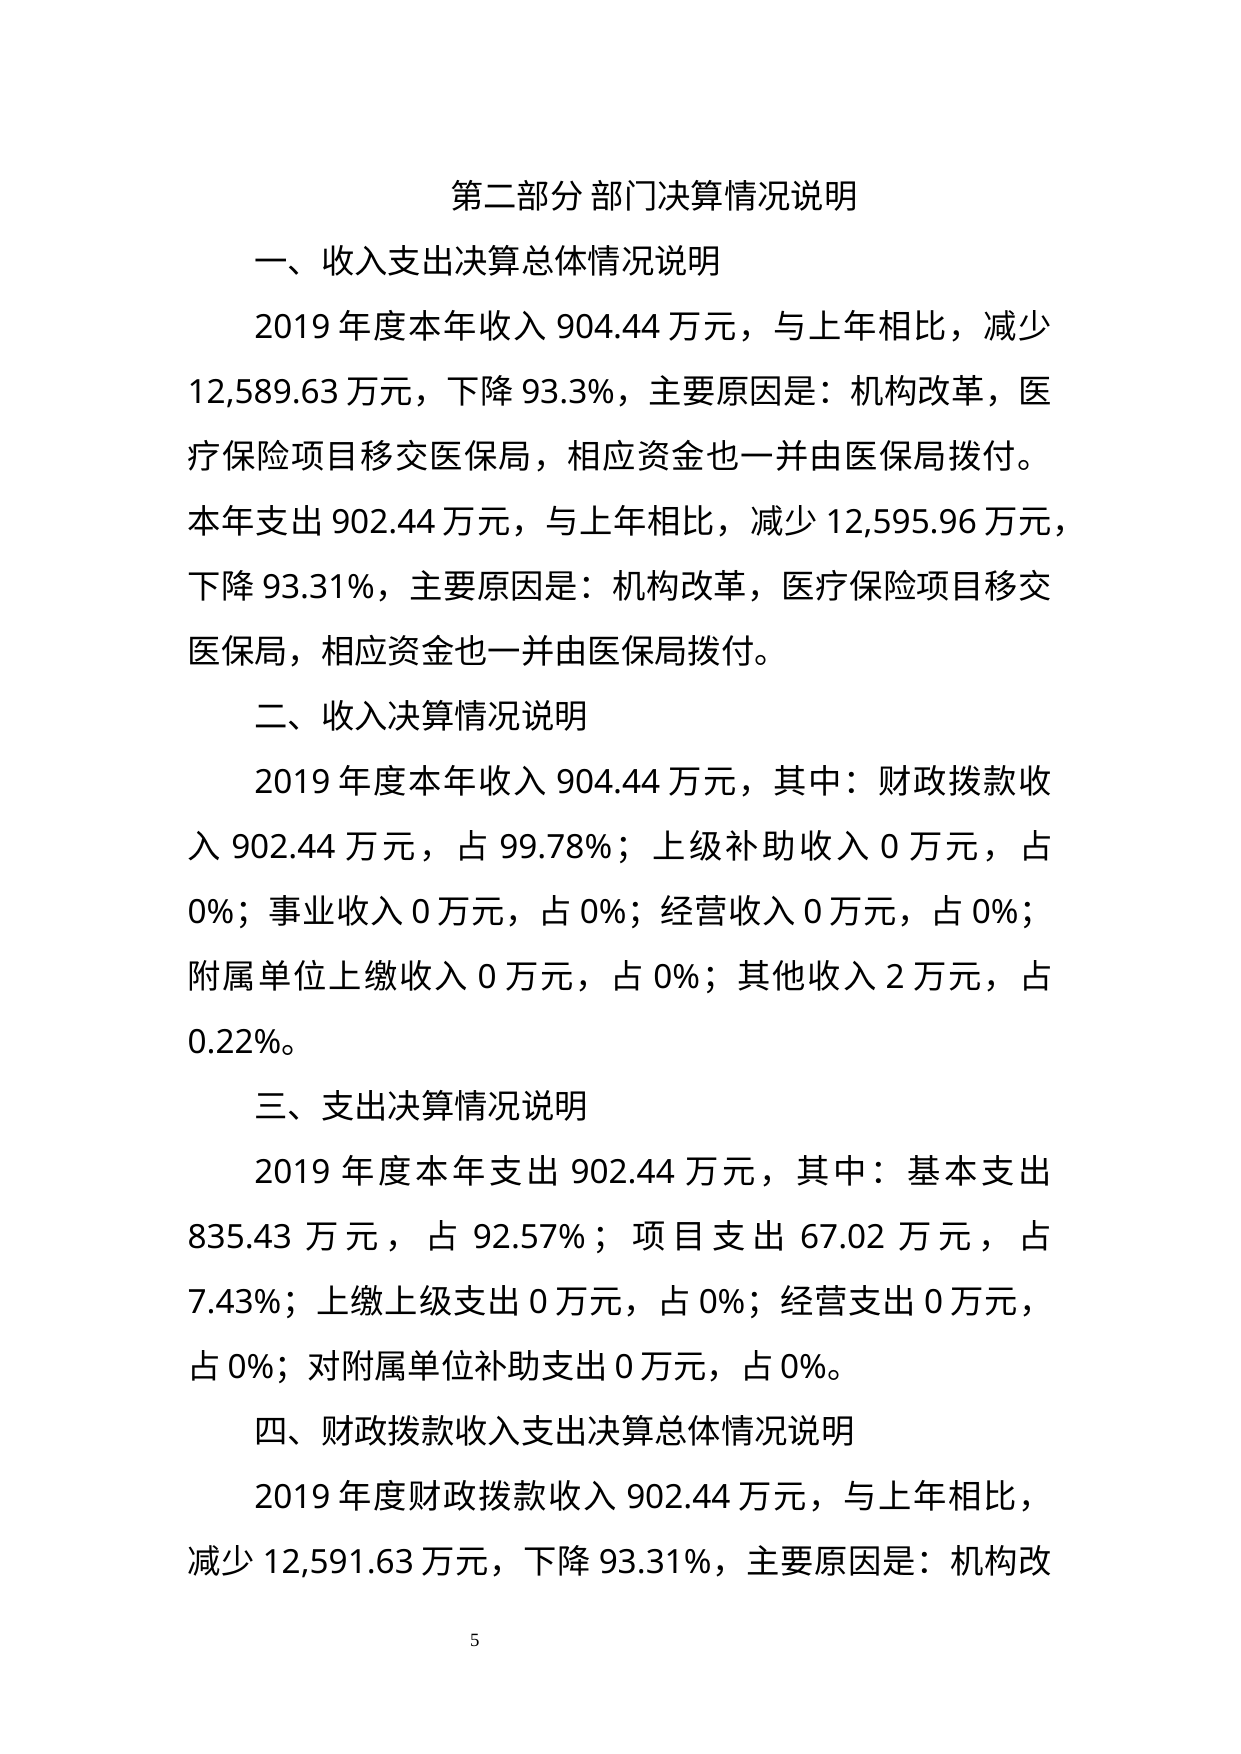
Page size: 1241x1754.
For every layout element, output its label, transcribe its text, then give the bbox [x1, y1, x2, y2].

text 一、收入支出决算总体情况说明 [187, 227, 1053, 292]
text 三、支出决算情况说明 [187, 1072, 1053, 1137]
text 2019年度本年收入904.44万元，与上年相比，减少12,589.63万元，下降93.3%，主要原因是：机构改革，医疗保险项目移交医保局，相应资金也一并由医保局拨付。本年支出902.44万元，与上年相比，减少12,595.96万元，下降93.31%，主要原因是：机构改革，医疗保险项目移交医保局，相应资金也一并由医保局拨付。 [187, 292, 1053, 682]
text 四、财政拨款收入支出决算总体情况说明 [187, 1397, 1053, 1462]
text 第二部分 部门决算情况说明 [187, 162, 1053, 227]
text 二、收入决算情况说明 [187, 682, 1053, 747]
text 2019年度本年收入904.44万元，其中：财政拨款收入902.44万元，占99.78%；上级补助收入0万元，占0%；事业收入0万元，占0%；经营收入0万元，占0%；附属单位上缴收入0万元，占0%；其他收入2万元，占0.22%。 [187, 747, 1053, 1072]
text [187, 1462, 1053, 1592]
text 2019年度本年支出902.44万元，其中：基本支出835.43万元，占92.57%；项目支出67.02万元，占7.43%；上缴上级支出0万元，占0%；经营支出0万元，占0%；对附属单位补助支出0万元，占0%。 [187, 1137, 1053, 1397]
